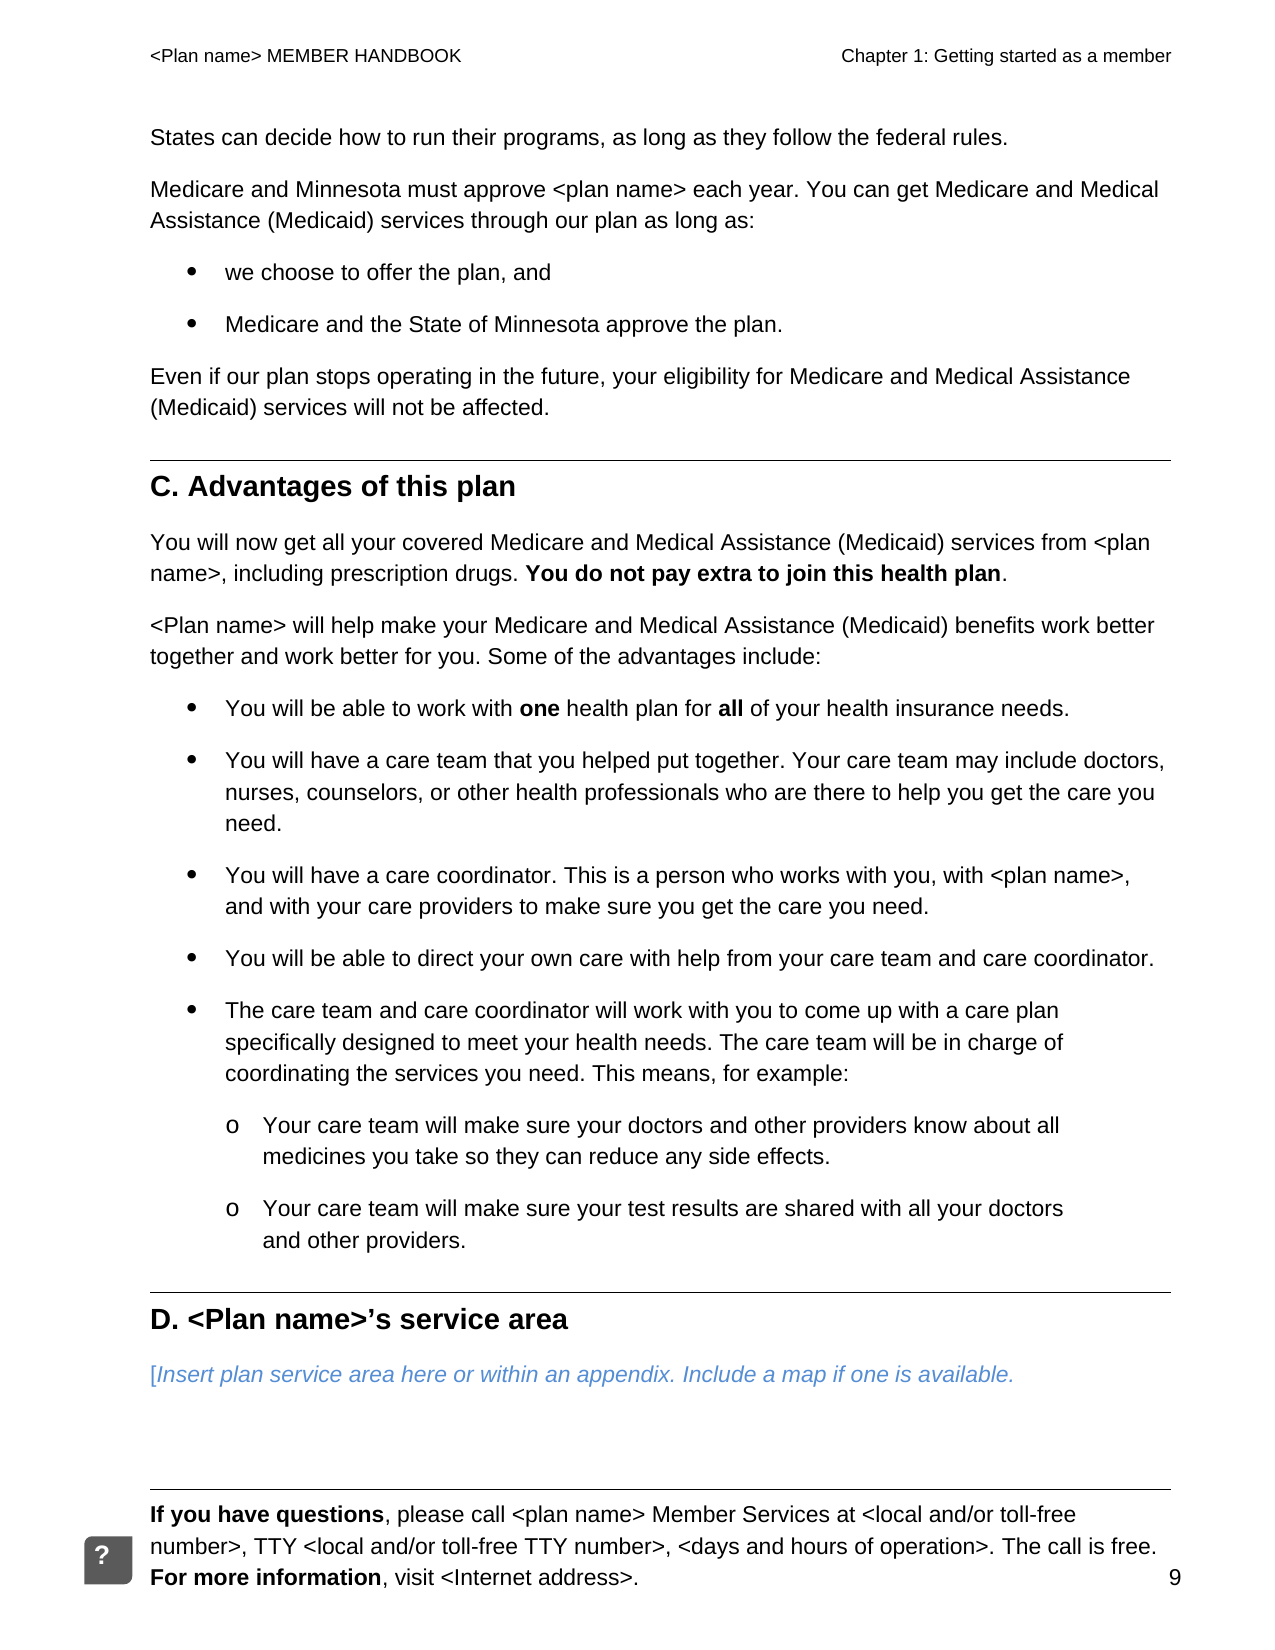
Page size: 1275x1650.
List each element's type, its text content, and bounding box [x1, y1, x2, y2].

list we choose to offer the plan, and [187, 255, 1171, 287]
list Medicare and the State of Minnesota approve the plan. [187, 307, 1171, 339]
subtitle Advantages of this plan [150, 461, 1171, 504]
text Medicare and Minnesota must approve <plan name> each year. You can get Medicare and Medical Assistance (Medicaid) services through our plan as long as: [150, 172, 1171, 234]
list You will have a care team that you helped put together. Your care team may include doctors, nurses, counselors, or other health professionals who are there to help you get the care you need. [187, 744, 1171, 838]
text States can decide how to run their programs, as long as they follow the federal rules. [150, 120, 1171, 151]
subtitle <Plan name>’s service area [150, 1293, 1171, 1337]
text <Plan name> will help make your Medicare and Medical Assistance (Medicaid) benefits work better together and work better for you. Some of the advantages include: [150, 608, 1171, 671]
list Your care team will make sure your test results are shared with all your doctors and other providers. [225, 1192, 1096, 1254]
list Your care team will make sure your doctors and other providers know about all medicines you take so they can reduce any side effects. [225, 1108, 1096, 1171]
list You will have a care coordinator. This is a person who works with you, with <plan name>, and with your care providers to make sure you get the care you need. [187, 858, 1171, 921]
list You will be able to direct your own care with help from your care team and care coordinator. [187, 942, 1171, 973]
text Even if our plan stops operating in the future, your eligibility for Medicare and Medical Assistance (Medicaid) services will not be affected. [150, 359, 1171, 422]
text [Insert plan service area here or within an appendix. Include a map if one is available. [150, 1357, 1171, 1389]
text You will now get all your covered Medicare and Medical Assistance (Medicaid) services from <plan name>, including prescription drugs. You do not pay extra to join this health plan. [150, 525, 1171, 588]
list You will be able to work with one health plan for all of your health insurance needs. [187, 692, 1171, 723]
list The care team and care coordinator will work with you to come up with a care plan specifically designed to meet your health needs. The care team will be in charge of coordinating the services you need. This means, for example: [187, 994, 1171, 1088]
